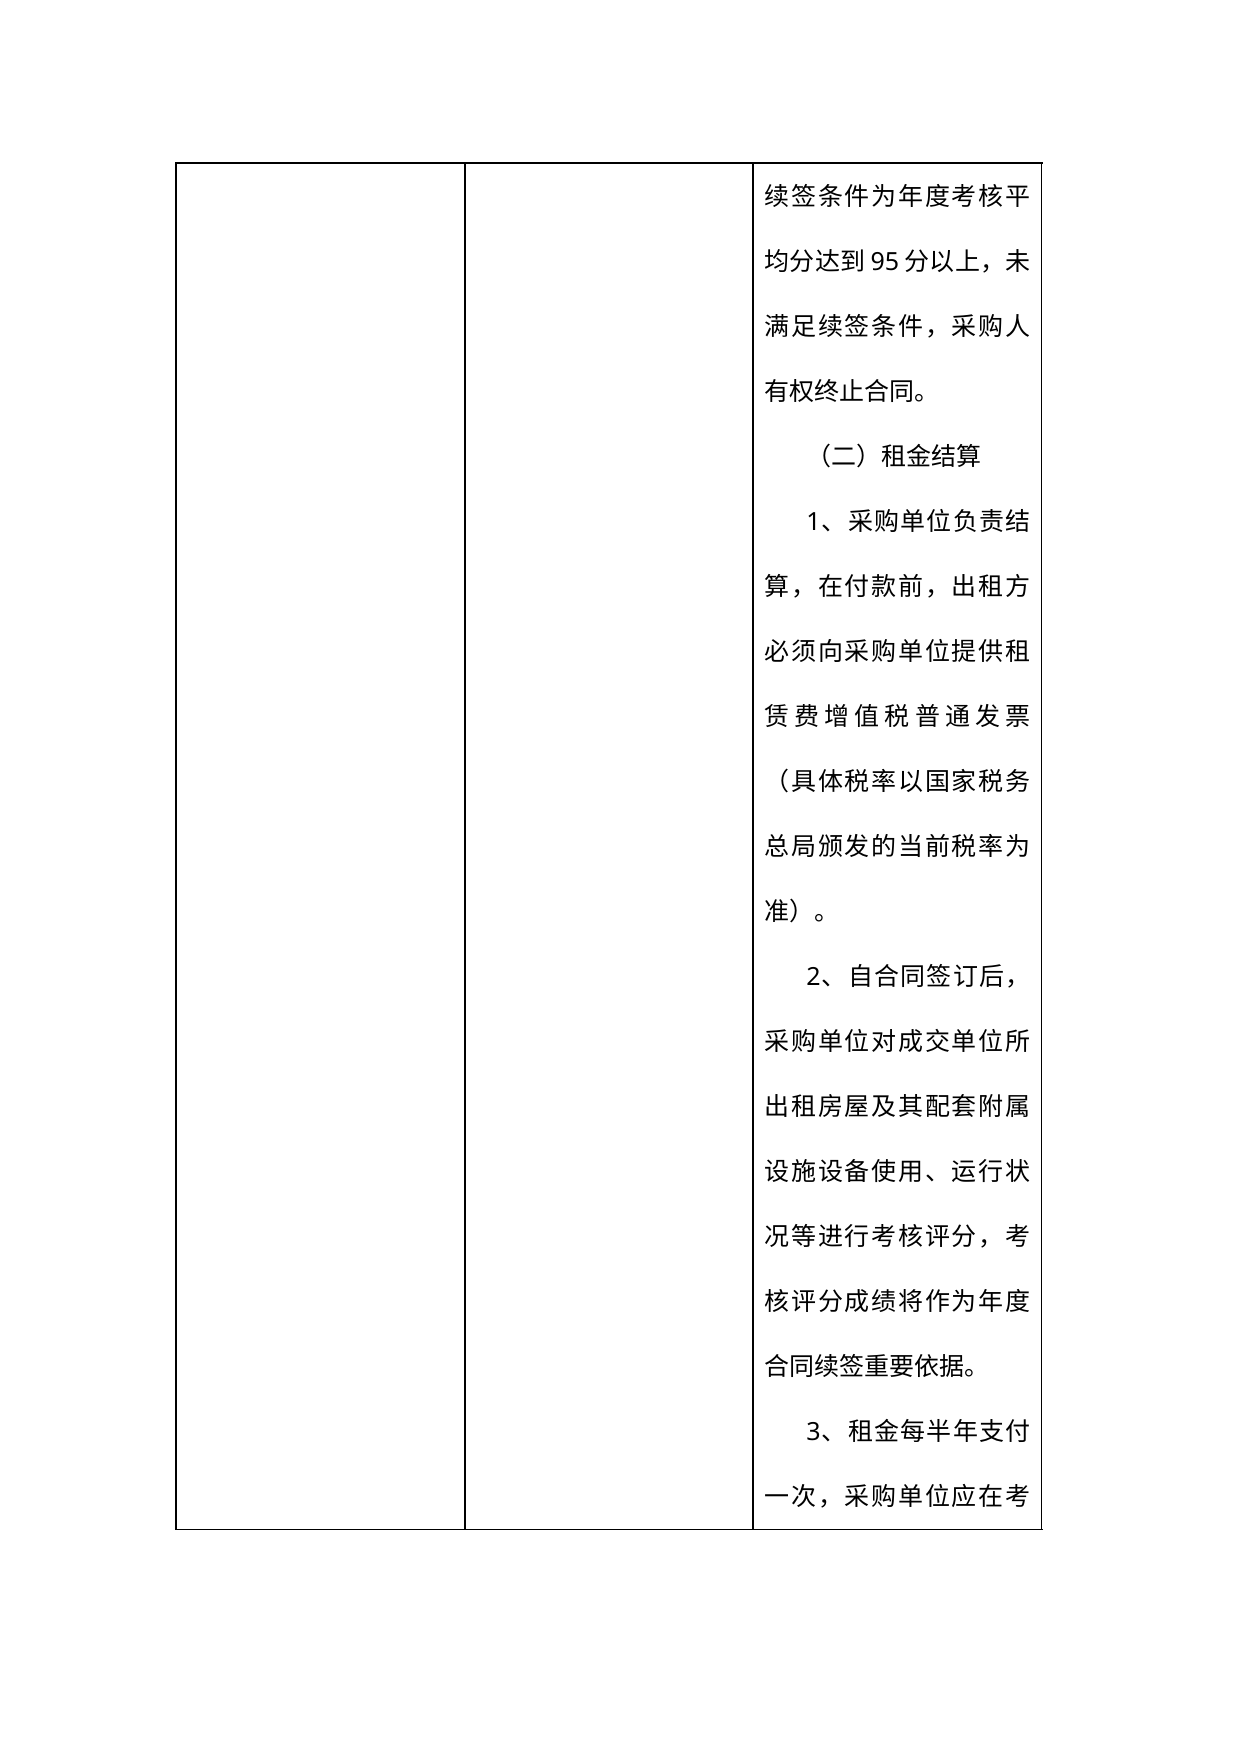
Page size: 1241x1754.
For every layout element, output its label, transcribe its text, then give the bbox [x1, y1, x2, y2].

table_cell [754, 164, 1041, 1528]
table_cell 1 [177, 164, 464, 1528]
table_cell [466, 164, 752, 1528]
